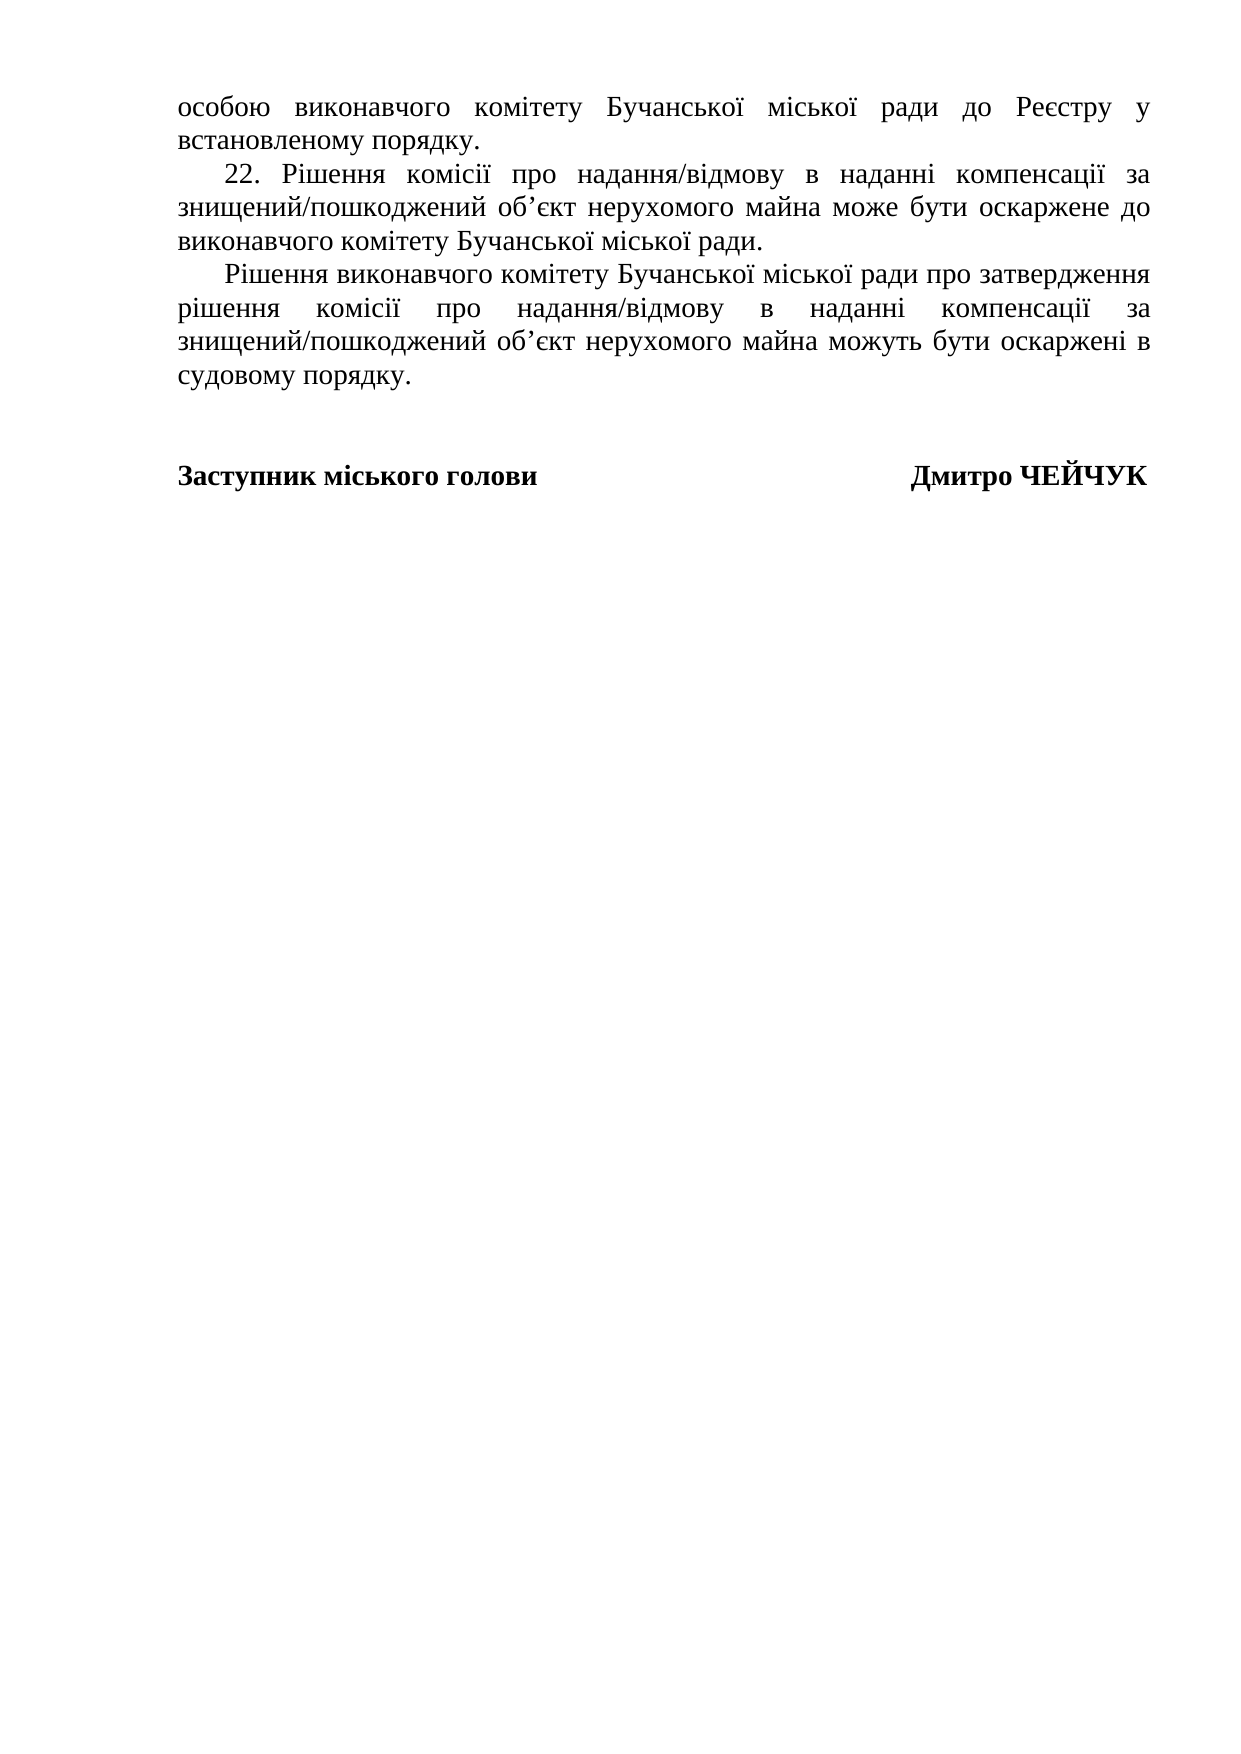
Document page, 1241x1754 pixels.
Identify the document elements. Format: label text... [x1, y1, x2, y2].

text Заступник міського голови Дмитро ЧЕЙЧУК [177, 458, 1152, 491]
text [177, 89, 1152, 156]
text Рішення виконавчого комітету Бучанської міської ради про затвердження рішення комісії про надання/відмову в наданні компенсації за знищений/пошкоджений об’єкт нерухомого майна можуть бути оскаржені в судовому порядку. [177, 256, 1152, 391]
text 22. Рішення комісії про надання/відмову в наданні компенсації за знищений/пошкоджений об’єкт нерухомого майна може бути оскаржене до виконавчого комітету Бучанської міської ради. [177, 156, 1152, 256]
